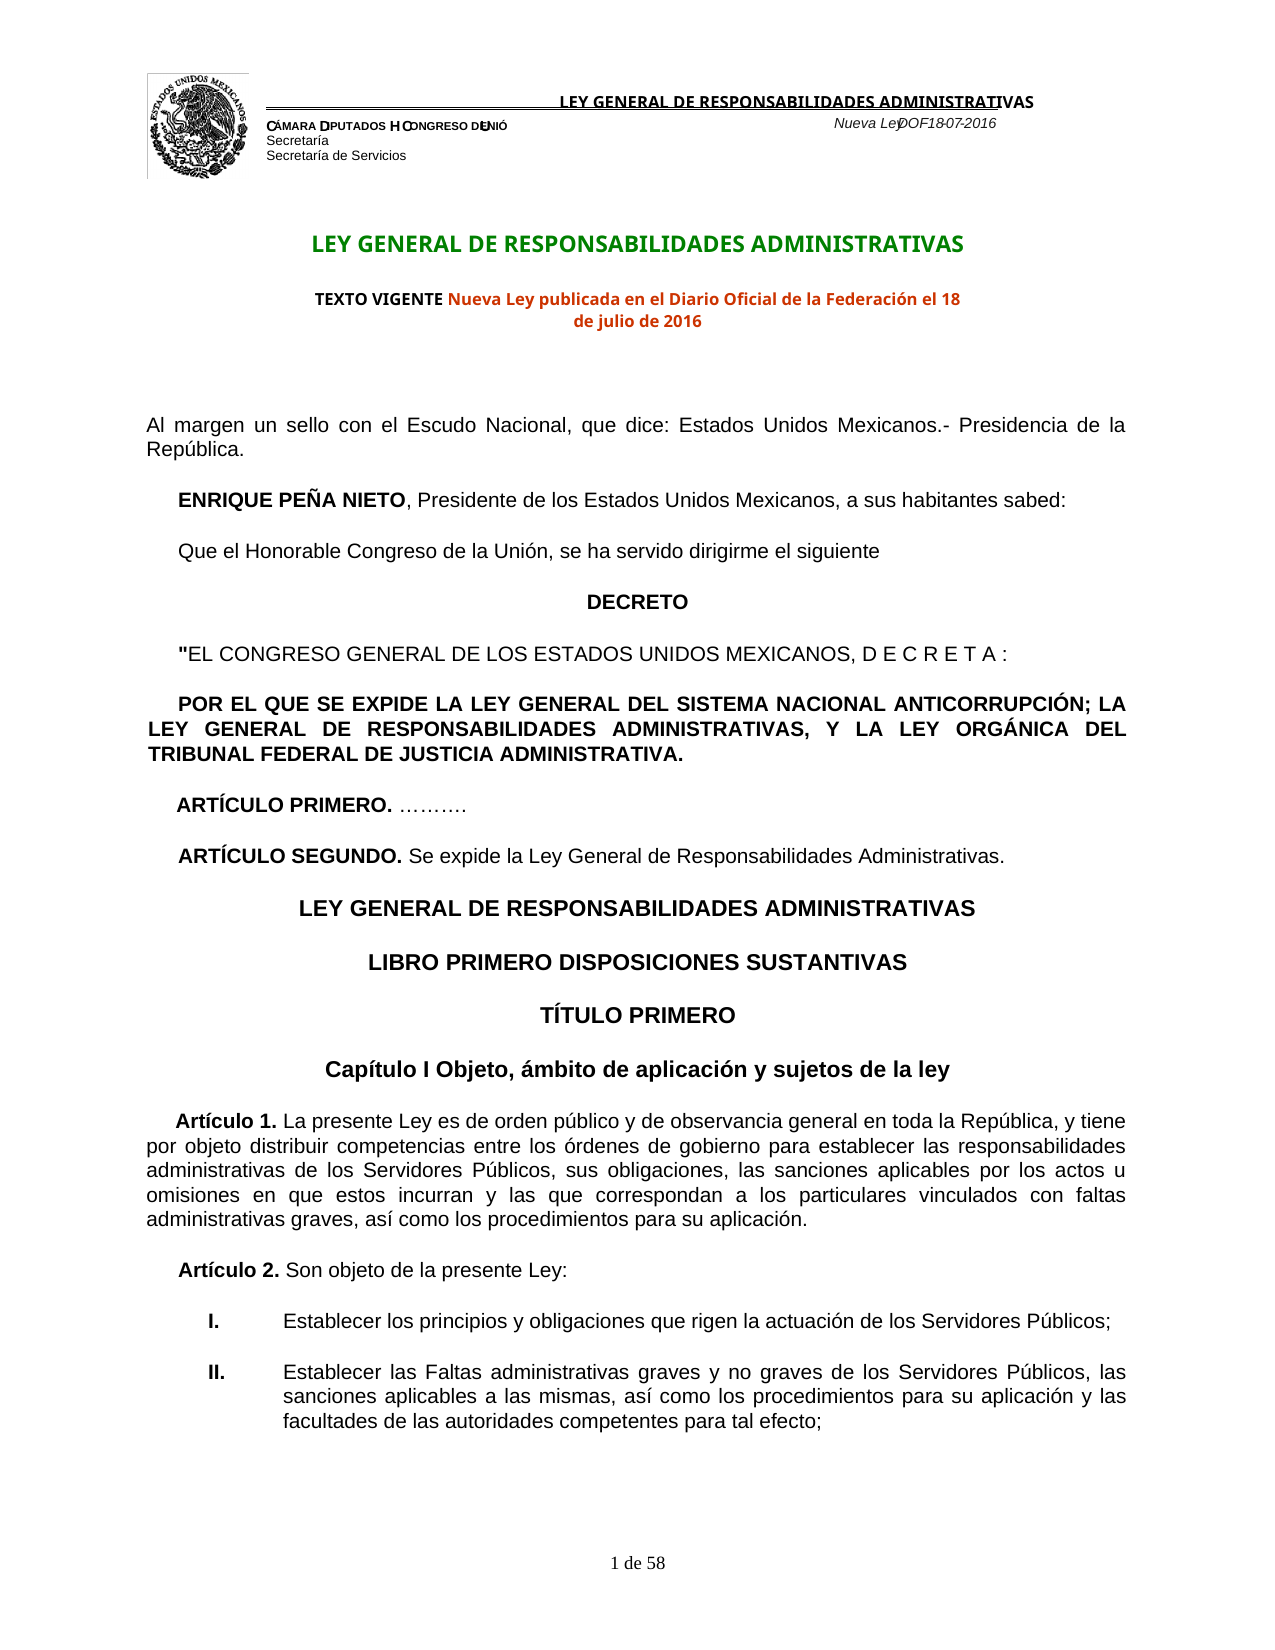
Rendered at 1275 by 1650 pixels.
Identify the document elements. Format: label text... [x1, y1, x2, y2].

text Que el Honorable Congreso de la Unión, se ha servido dirigirme el siguiente [178, 539, 1128, 563]
text POR EL QUE SE EXPIDE LA LEY GENERAL DEL SISTEMA NACIONAL ANTICORRUPCIÓN; LA LEY GENERAL DE RESPONSABILIDADES ADMINISTRATIVAS, Y LA LEY ORGÁNICA DEL TRIBUNAL FEDERAL DE JUSTICIA ADMINISTRATIVA. [148, 692, 1128, 766]
text TÍTULO PRIMERO [148, 1002, 1127, 1028]
text ARTÍCULO SEGUNDO. Se expide la Ley General de Responsabilidades Administrativas. [178, 844, 1128, 868]
text ENRIQUE PEÑA NIETO, Presidente de los Estados Unidos Mexicanos, a sus habitantes sabed: [178, 488, 1128, 512]
list Establecer los principios y obligaciones que rigen la actuación de los Servidores Públicos; [208, 1309, 1128, 1333]
picture [147, 73, 249, 179]
text ARTÍCULO PRIMERO. ………. [176, 793, 1128, 817]
text LEY GENERAL DE RESPONSABILIDADES ADMINISTRATIVAS [148, 228, 1127, 259]
text LEY GENERAL DE RESPONSABILIDADES ADMINISTRATIVAS [148, 895, 1127, 922]
text DECRETO [148, 590, 1127, 614]
text Artículo 1. La presente Ley es de orden público y de observancia general en toda la República, y tiene por objeto distribuir competencias entre los órdenes de gobierno para establecer las responsabilidades administrativas de los Servidores Públicos, sus obligaciones, las sanciones aplicables por los actos u omisiones en que estos incurran y las que correspondan a los particulares vinculados con faltas administrativas graves, así como los procedimientos para su aplicación. [146, 1109, 1128, 1231]
text Al margen un sello con el Escudo Nacional, que dice: Estados Unidos Mexicanos.- Presidencia de la República. [146, 413, 1128, 461]
list Establecer las Faltas administrativas graves y no graves de los Servidores Públicos, las sanciones aplicables a las mismas, así como los procedimientos para su aplicación y las facultades de las autoridades competentes para tal efecto; [208, 1360, 1128, 1433]
text TEXTO VIGENTE Nueva Ley publicada en el Diario Oficial de la Federación el 18 de julio de 2016 [308, 288, 967, 333]
text "EL CONGRESO GENERAL DE LOS ESTADOS UNIDOS MEXICANOS, D E C R E T A : [178, 641, 1128, 665]
text Artículo 2. Son objeto de la presente Ley: [178, 1258, 1128, 1282]
subtitle Capítulo I Objeto, ámbito de aplicación y sujetos de la ley [148, 1056, 1127, 1082]
text LIBRO PRIMERO DISPOSICIONES SUSTANTIVAS [148, 949, 1127, 975]
